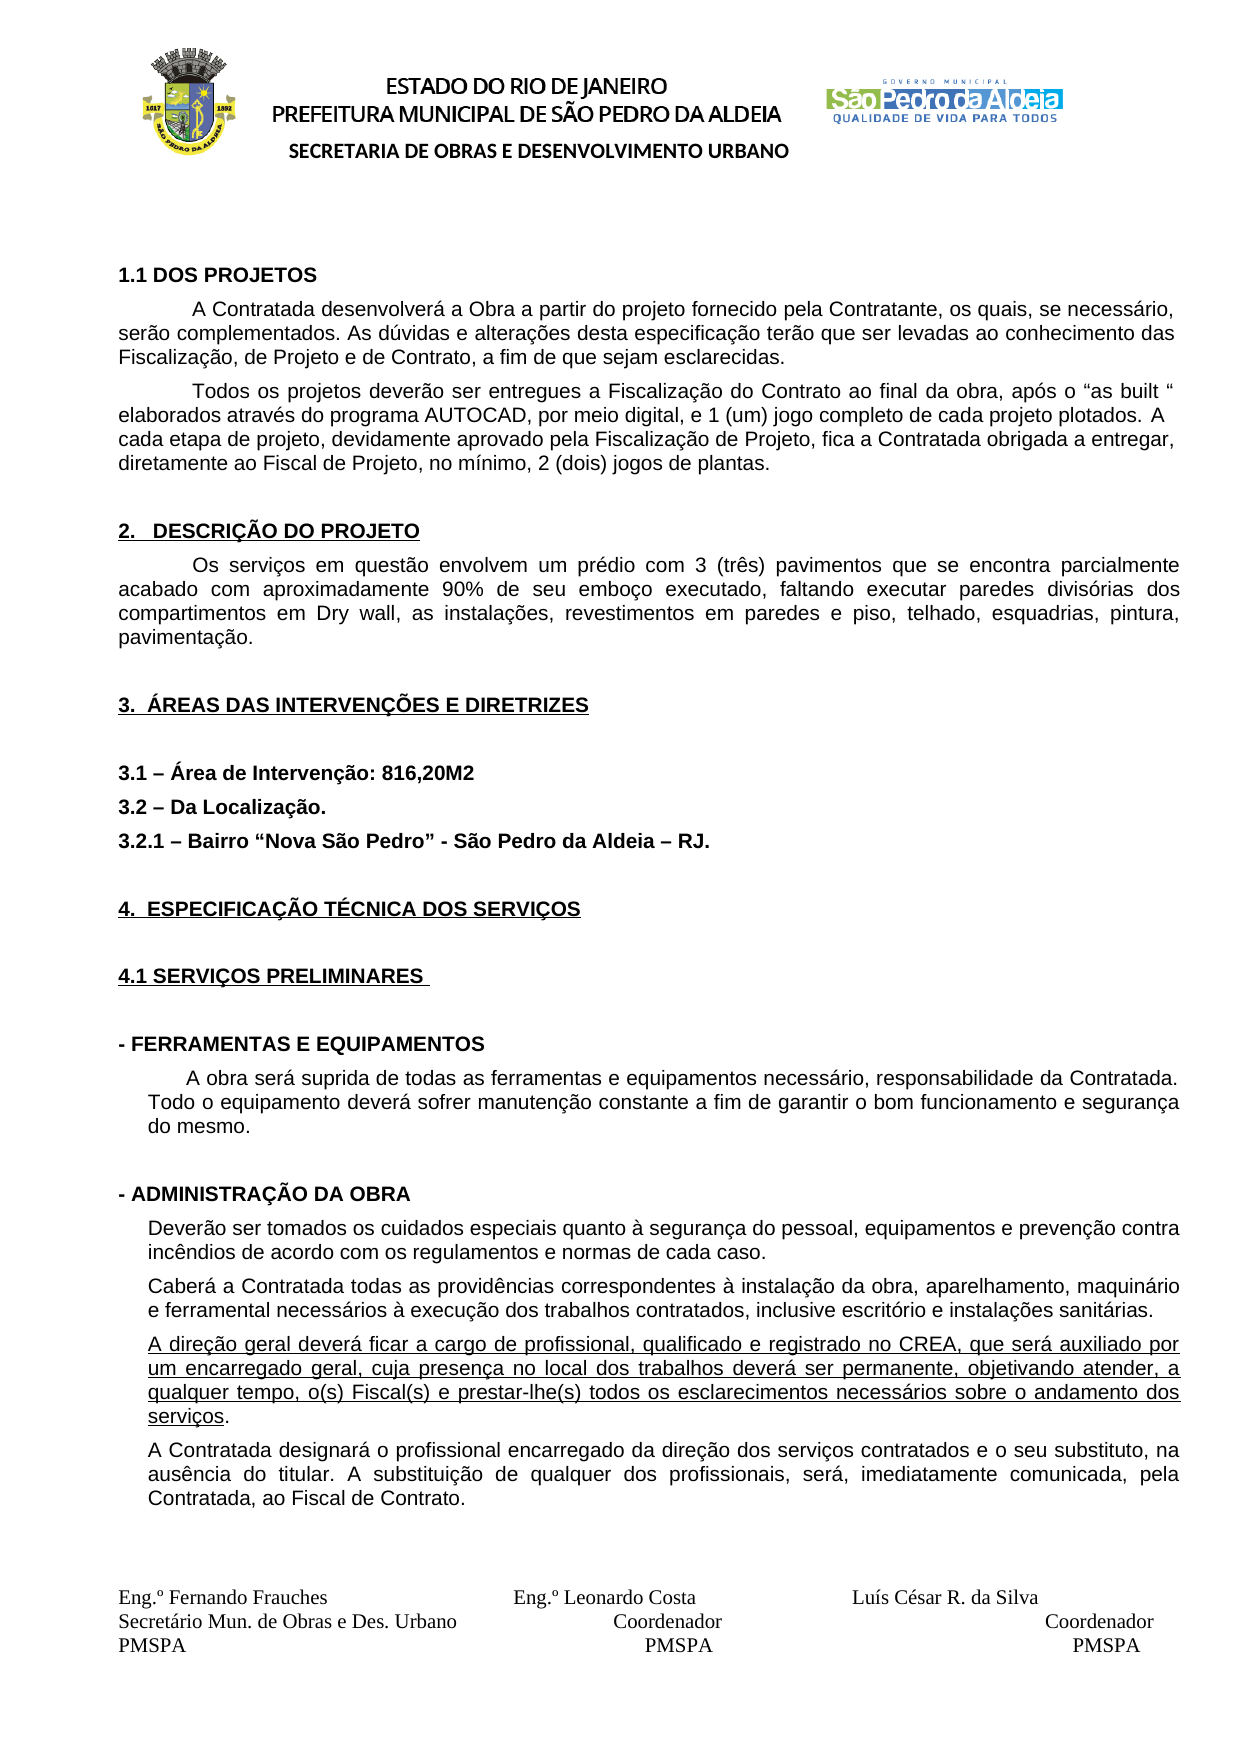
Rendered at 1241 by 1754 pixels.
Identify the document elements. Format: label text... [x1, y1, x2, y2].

text A Contratada desenvolverá a Obra a partir do projeto fornecido pela Contratante, os quais, se necessário, serão complementados. As dúvidas e alterações desta especificação terão que ser levadas ao conhecimento das Fiscalização, de Projeto e de Contrato, a fim de que sejam esclarecidas. [118, 297, 1176, 369]
text A direção geral deverá ficar a cargo de profissional, qualificado e registrado no CREA, que será auxiliado por um encarregado geral, cuja presença no local dos trabalhos deverá ser permanente, objetivando atender, a qualquer tempo, o(s) Fiscal(s) e prestar-lhe(s) todos os esclarecimentos necessários sobre o andamento dos serviços. [148, 1402, 1181, 1428]
subtitle 2. DESCRIÇÃO DO PROJETO [118, 519, 1226, 543]
text 3.2 – Da Localização. [118, 794, 1181, 818]
text 3.1 – Área de Intervenção: 816,20M2 [118, 761, 1181, 784]
text Todos os projetos deverão ser entregues a Fiscalização do Contrato ao final da obra, após o “as built “ elaborados através do programa AUTOCAD, por meio digital, e 1 (um) jogo completo de cada projeto plotados. A cada etapa de projeto, devidamente aprovado pela Fiscalização de Projeto, fica a Contratada obrigada a entregar, diretamente ao Fiscal de Projeto, no mínimo, 2 (dois) jogos de plantas. [118, 379, 1176, 475]
text A direção geral deverá ficar a cargo de profissional, qualificado e registrado no CREA, que será auxiliado por um encarregado geral, cuja presença no local dos trabalhos deverá ser permanente, objetivando atender, a qualquer tempo, o(s) Fiscal(s) e prestar-lhe(s) todos os esclarecimentos necessários sobre o andamento dos serviços. [148, 1332, 1181, 1377]
text A direção geral deverá ficar a cargo de profissional, qualificado e registrado no CREA, que será auxiliado por um encarregado geral, cuja presença no local dos trabalhos deverá ser permanente, objetivando atender, a qualquer tempo, o(s) Fiscal(s) e prestar-lhe(s) todos os esclarecimentos necessários sobre o andamento dos serviços. [148, 1378, 1181, 1401]
list 4. ESPECIFICAÇÃO TÉCNICA DOS SERVIÇOS [118, 896, 1181, 920]
list 4.1 SERVIÇOS PRELIMINARES [118, 964, 1181, 988]
text Caberá a Contratada todas as providências correspondentes à instalação da obra, aparelhamento, maquinário e ferramental necessários à execução dos trabalhos contratados, inclusive escritório e instalações sanitárias. [148, 1274, 1181, 1322]
text - FERRAMENTAS E EQUIPAMENTOS [118, 1032, 1181, 1056]
text Deverão ser tomados os cuidados especiais quanto à segurança do pessoal, equipamentos e prevenção contra incêndios de acordo com os regulamentos e normas de cada caso. [148, 1216, 1181, 1264]
text A Contratada designará o profissional encarregado da direção dos serviços contratados e o seu substituto, na ausência do titular. A substituição de qualquer dos profissionais, será, imediatamente comunicada, pela Contratada, ao Fiscal de Contrato. [148, 1438, 1181, 1509]
picture [118, 31, 1087, 171]
text Os serviços em questão envolvem um prédio com 3 (três) pavimentos que se encontra parcialmente acabado com aproximadamente 90% de seu emboço executado, faltando executar paredes divisórias dos compartimentos em Dry wall, as instalações, revestimentos em paredes e piso, telhado, esquadrias, pintura, pavimentação. [118, 553, 1181, 649]
list - ADMINISTRAÇÃO DA OBRA [118, 1182, 1181, 1206]
text 1.1 DOS PROJETOS [118, 263, 1181, 287]
text 3. ÁREAS DAS INTERVENÇÕES E DIRETRIZES [118, 693, 1181, 717]
text 3.2.1 – Bairro “Nova São Pedro” - São Pedro da Aldeia – RJ. [118, 828, 1181, 852]
text A obra será suprida de todas as ferramentas e equipamentos necessário, responsabilidade da Contratada. Todo o equipamento deverá sofrer manutenção constante a fim de garantir o bom funcionamento e segurança do mesmo. [148, 1066, 1181, 1138]
